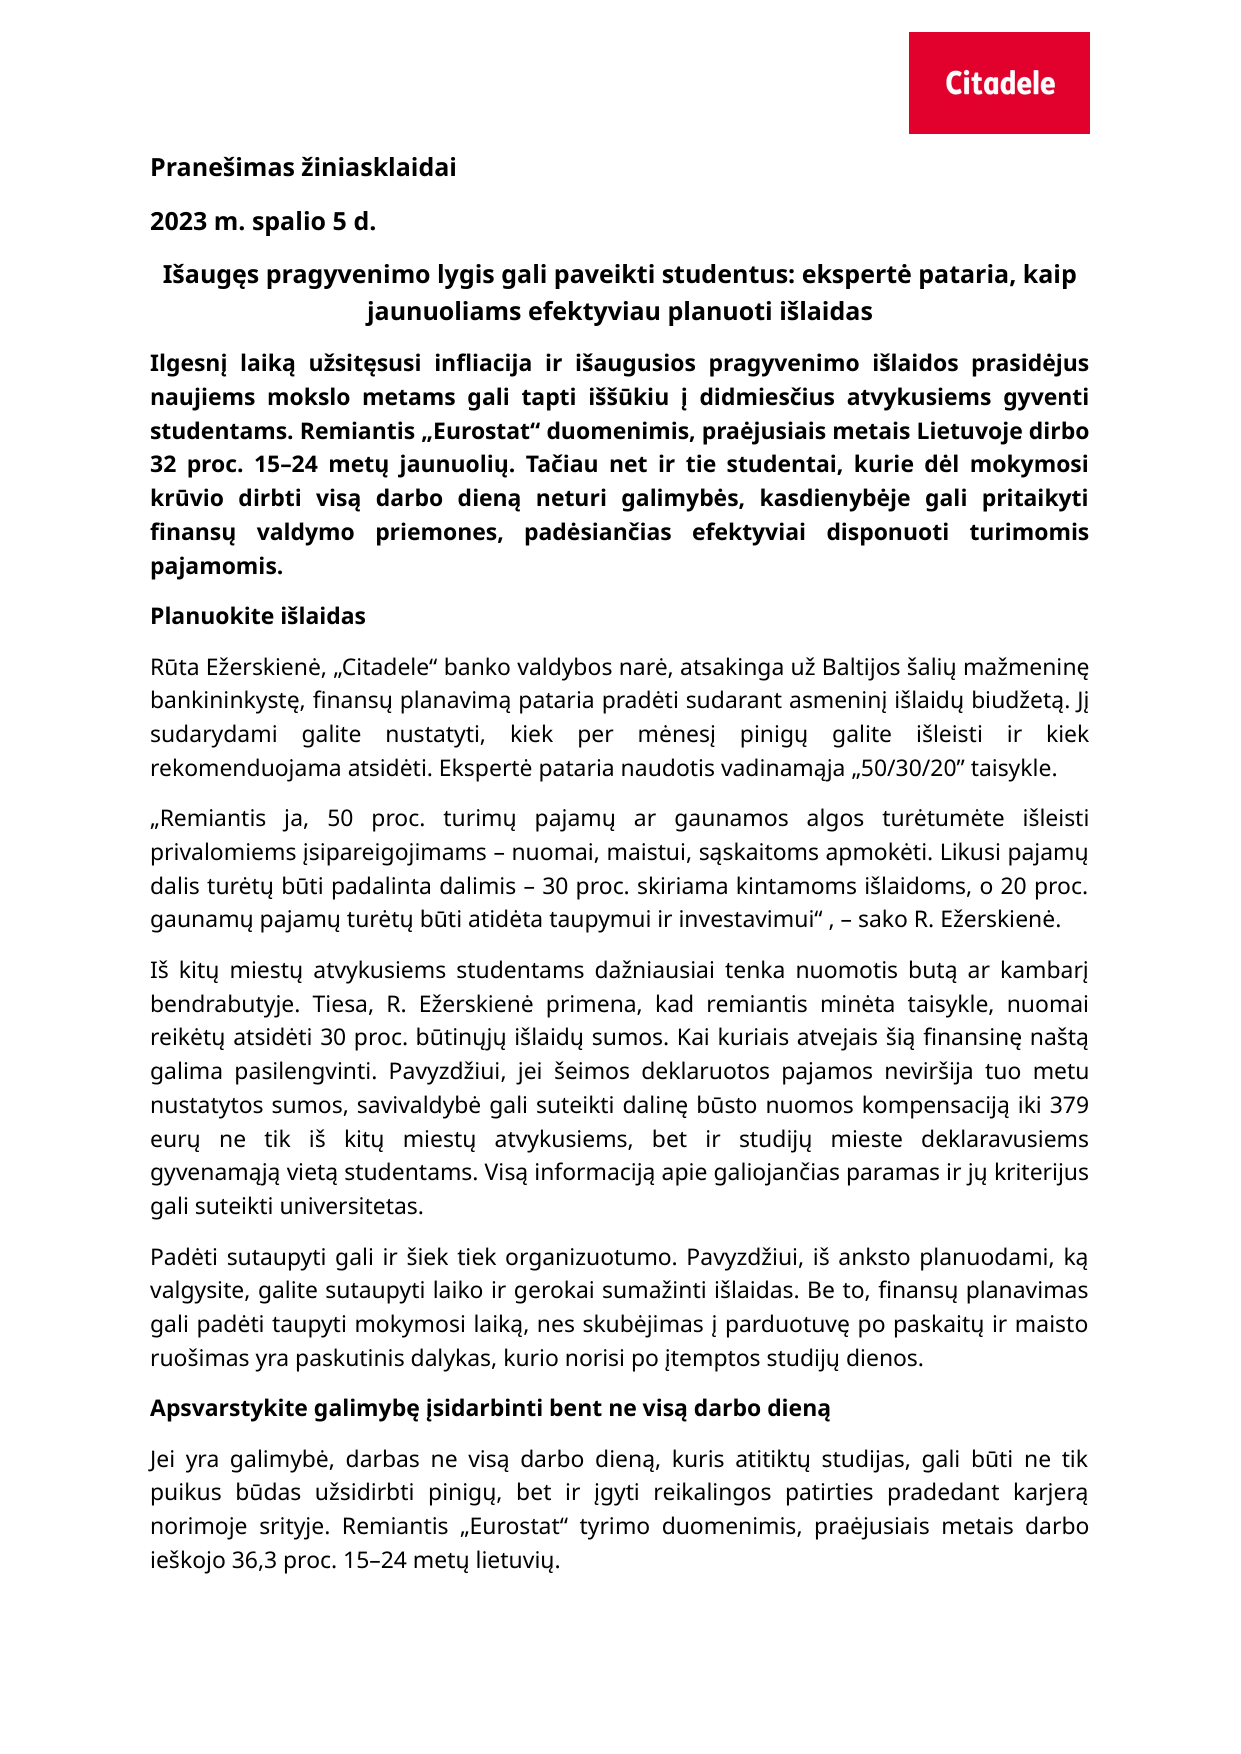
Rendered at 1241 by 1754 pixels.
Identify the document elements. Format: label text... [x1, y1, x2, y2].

text Išaugęs pragyvenimo lygis gali paveikti studentus: ekspertė pataria, kaip jaunuoliams efektyviau planuoti išlaidas [150, 257, 1090, 328]
text „Remiantis ja, 50 proc. turimų pajamų ar gaunamos algos turėtumėte išleisti privalomiems įsipareigojimams – nuomai, maistui, sąskaitoms apmokėti. Likusi pajamų dalis turėtų būti padalinta dalimis – 30 proc. skiriama kintamoms išlaidoms, o 20 proc. gaunamų pajamų turėtų būti atidėta taupymui ir investavimui“ , – sako R. Ežerskienė. [150, 802, 1090, 934]
text Rūta Ežerskienė, „Citadele“ banko valdybos narė, atsakinga už Baltijos šalių mažmeninę bankininkystę, finansų planavimą pataria pradėti sudarant asmeninį išlaidų biudžetą. Jį sudarydami galite nustatyti, kiek per mėnesį pinigų galite išleisti ir kiek rekomenduojama atsidėti. Ekspertė pataria naudotis vadinamąja „50/30/20” taisykle. [150, 650, 1090, 783]
text Apsvarstykite galimybę įsidarbinti bent ne visą darbo dieną [150, 1392, 1090, 1423]
text Pranešimas žiniasklaidai [150, 150, 1090, 184]
text Iš kitų miestų atvykusiems studentams dažniausiai tenka nuomotis butą ar kambarį bendrabutyje. Tiesa, R. Ežerskienė primena, kad remiantis minėta taisykle, nuomai reikėtų atsidėti 30 proc. būtinųjų išlaidų sumos. Kai kuriais atvejais šią finansinę naštą galima pasilengvinti. Pavyzdžiui, jei šeimos deklaruotos pajamos neviršija tuo metu nustatytos sumos, savivaldybė gali suteikti dalinę būsto nuomos kompensaciją iki 379 eurų ne tik iš kitų miestų atvykusiems, bet ir studijų mieste deklaravusiems gyvenamąją vietą studentams. Visą informaciją apie galiojančias paramas ir jų kriterijus gali suteikti universitetas. [150, 954, 1090, 1221]
text Planuokite išlaidas [150, 600, 1090, 631]
picture [909, 32, 1090, 134]
text Jei yra galimybė, darbas ne visą darbo dieną, kuris atitiktų studijas, gali būti ne tik puikus būdas užsidirbti pinigų, bet ir įgyti reikalingos patirties pradedant karjerą norimoje srityje. Remiantis „Eurostat“ tyrimo duomenimis, praėjusiais metais darbo ieškojo 36,3 proc. 15–24 metų lietuvių. [150, 1442, 1090, 1575]
text Ilgesnį laiką užsitęsusi infliacija ir išaugusios pragyvenimo išlaidos prasidėjus naujiems mokslo metams gali tapti iššūkiu į didmiesčius atvykusiems gyventi studentams. Remiantis „Eurostat“ duomenimis, praėjusiais metais Lietuvoje dirbo 32 proc. 15–24 metų jaunuolių. Tačiau net ir tie studentai, kurie dėl mokymosi krūvio dirbti visą darbo dieną neturi galimybės, kasdienybėje gali pritaikyti finansų valdymo priemones, padėsiančias efektyviai disponuoti turimomis pajamomis. [150, 347, 1090, 581]
text Padėti sutaupyti gali ir šiek tiek organizuotumo. Pavyzdžiui, iš anksto planuodami, ką valgysite, galite sutaupyti laiko ir gerokai sumažinti išlaidas. Be to, finansų planavimas gali padėti taupyti mokymosi laiką, nes skubėjimas į parduotuvę po paskaitų ir maisto ruošimas yra paskutinis dalykas, kurio norisi po įtemptos studijų dienos. [150, 1240, 1090, 1373]
text 2023 m. spalio 5 d. [150, 203, 1090, 237]
